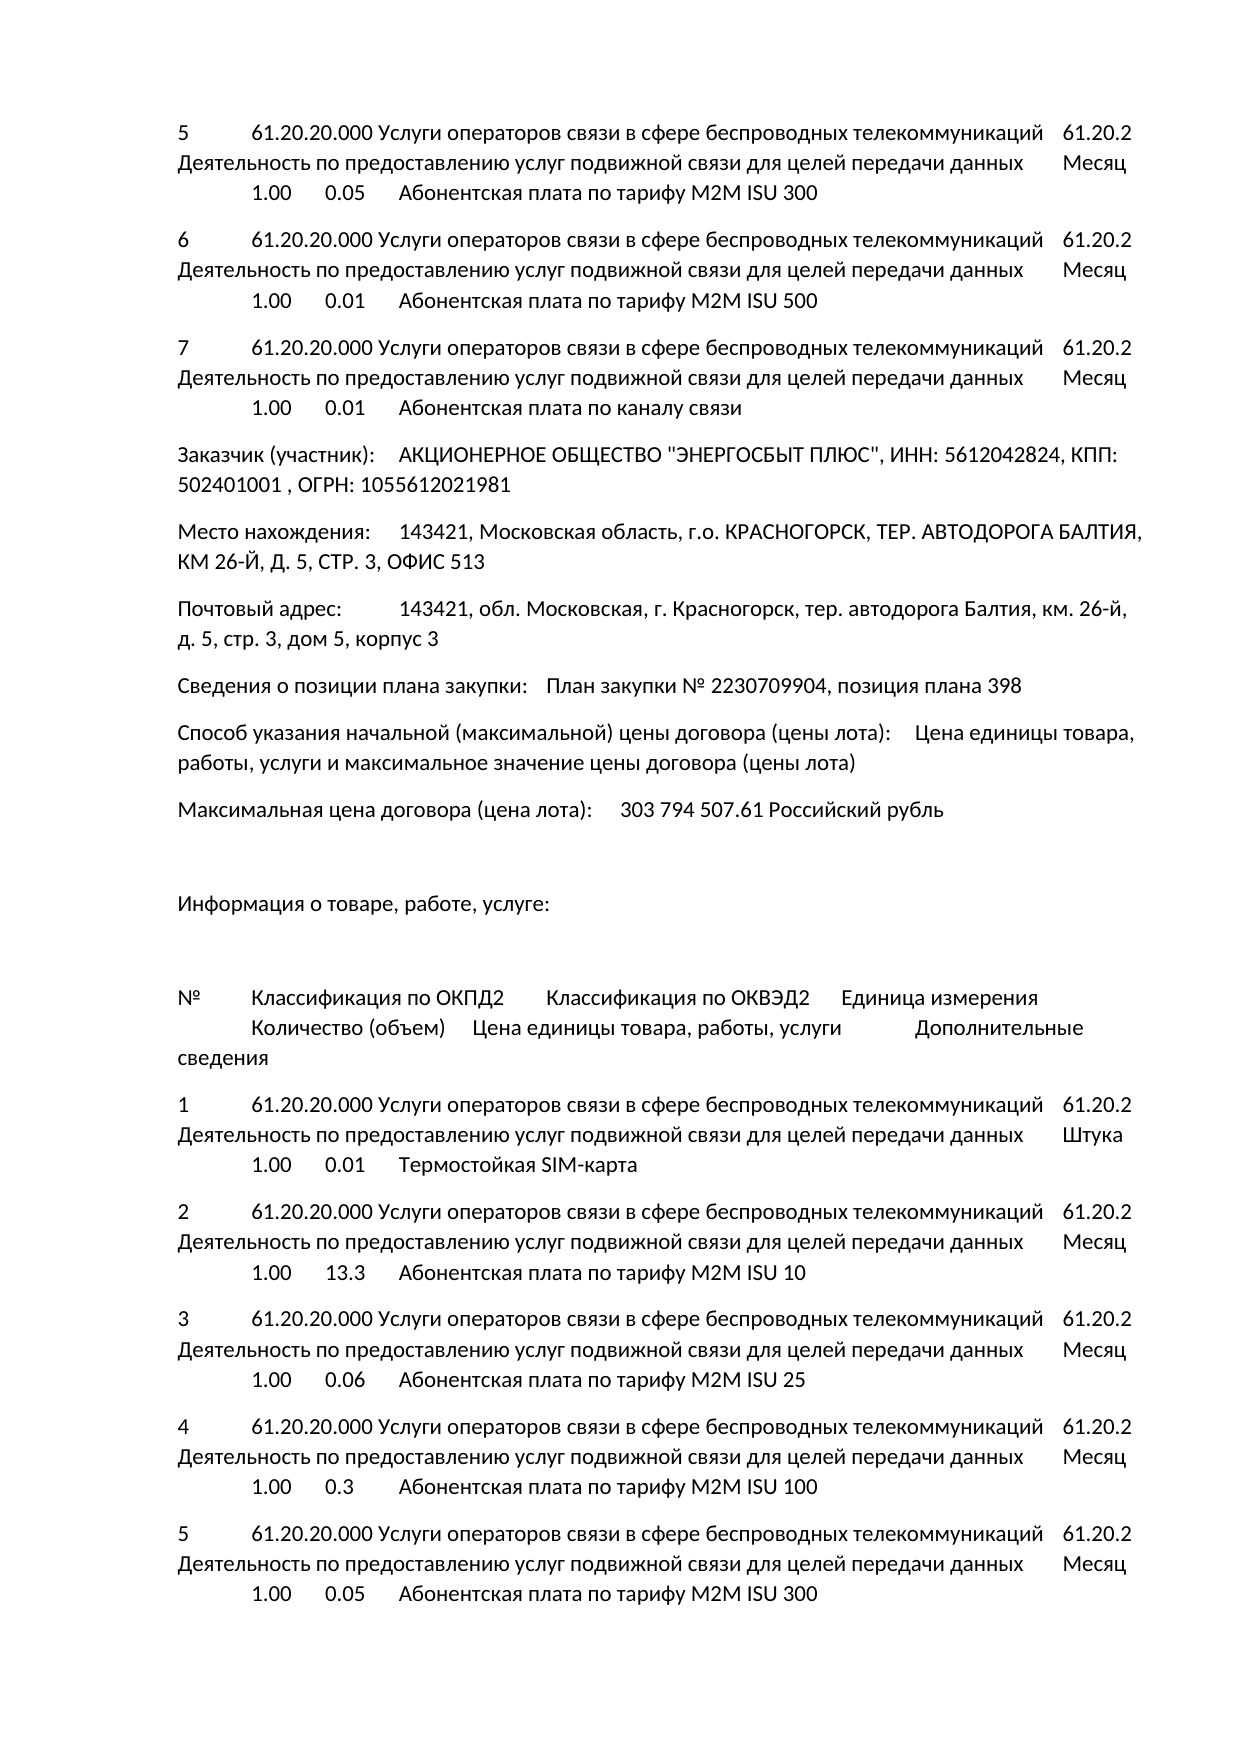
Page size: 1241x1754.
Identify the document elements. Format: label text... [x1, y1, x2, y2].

text 7 61.20.20.000 Услуги операторов связи в сфере беспроводных телекоммуникаций 61.20.2 Деятельность по предоставлению услуг подвижной связи для целей передачи данных Месяц 1.00 0.01 Абонентская плата по каналу связи [177, 333, 1152, 421]
text 5 61.20.20.000 Услуги операторов связи в сфере беспроводных телекоммуникаций 61.20.2 Деятельность по предоставлению услуг подвижной связи для целей передачи данных Месяц 1.00 0.05 Абонентская плата по тарифу M2M ISU 300 [177, 118, 1152, 207]
text 6 61.20.20.000 Услуги операторов связи в сфере беспроводных телекоммуникаций 61.20.2 Деятельность по предоставлению услуг подвижной связи для целей передачи данных Месяц 1.00 0.01 Абонентская плата по тарифу M2M ISU 500 [177, 225, 1152, 314]
text 1 61.20.20.000 Услуги операторов связи в сфере беспроводных телекоммуникаций 61.20.2 Деятельность по предоставлению услуг подвижной связи для целей передачи данных Штука 1.00 0.01 Термостойкая SIM-карта [177, 1090, 1152, 1178]
text Способ указания начальной (максимальной) цены договора (цены лота): Цена единицы товара, работы, услуги и максимальное значение цены договора (цены лота) [177, 718, 1152, 776]
text Максимальная цена договора (цена лота): 303 794 507.61 Российский рубль [177, 795, 1152, 823]
text Информация о товаре, работе, услуге: [177, 889, 1152, 917]
text 3 61.20.20.000 Услуги операторов связи в сфере беспроводных телекоммуникаций 61.20.2 Деятельность по предоставлению услуг подвижной связи для целей передачи данных Месяц 1.00 0.06 Абонентская плата по тарифу M2M ISU 25 [177, 1304, 1152, 1393]
text 2 61.20.20.000 Услуги операторов связи в сфере беспроводных телекоммуникаций 61.20.2 Деятельность по предоставлению услуг подвижной связи для целей передачи данных Месяц 1.00 13.3 Абонентская плата по тарифу M2M ISU 10 [177, 1197, 1152, 1286]
text 5 61.20.20.000 Услуги операторов связи в сфере беспроводных телекоммуникаций 61.20.2 Деятельность по предоставлению услуг подвижной связи для целей передачи данных Месяц 1.00 0.05 Абонентская плата по тарифу M2M ISU 300 [177, 1519, 1152, 1608]
text Сведения о позиции плана закупки: План закупки № 2230709904, позиция плана 398 [177, 671, 1152, 699]
text Заказчик (участник): АКЦИОНЕРНОЕ ОБЩЕСТВО "ЭНЕРГОСБЫТ ПЛЮС", ИНН: 5612042824, КПП: 502401001 , ОГРН: 1055612021981 [177, 440, 1152, 498]
text Место нахождения: 143421, Московская область, г.о. КРАСНОГОРСК, ТЕР. АВТОДОРОГА БАЛТИЯ, КМ 26-Й, Д. 5, СТР. 3, ОФИС 513 [177, 517, 1152, 575]
text № Классификация по ОКПД2 Классификация по ОКВЭД2 Единица измерения Количество (объем) Цена единицы товара, работы, услуги Дополнительные сведения [177, 983, 1152, 1071]
text Почтовый адрес: 143421, обл. Московская, г. Красногорск, тер. автодорога Балтия, км. 26-й, д. 5, стр. 3, дом 5, корпус 3 [177, 594, 1152, 652]
text 4 61.20.20.000 Услуги операторов связи в сфере беспроводных телекоммуникаций 61.20.2 Деятельность по предоставлению услуг подвижной связи для целей передачи данных Месяц 1.00 0.3 Абонентская плата по тарифу M2M ISU 100 [177, 1412, 1152, 1500]
